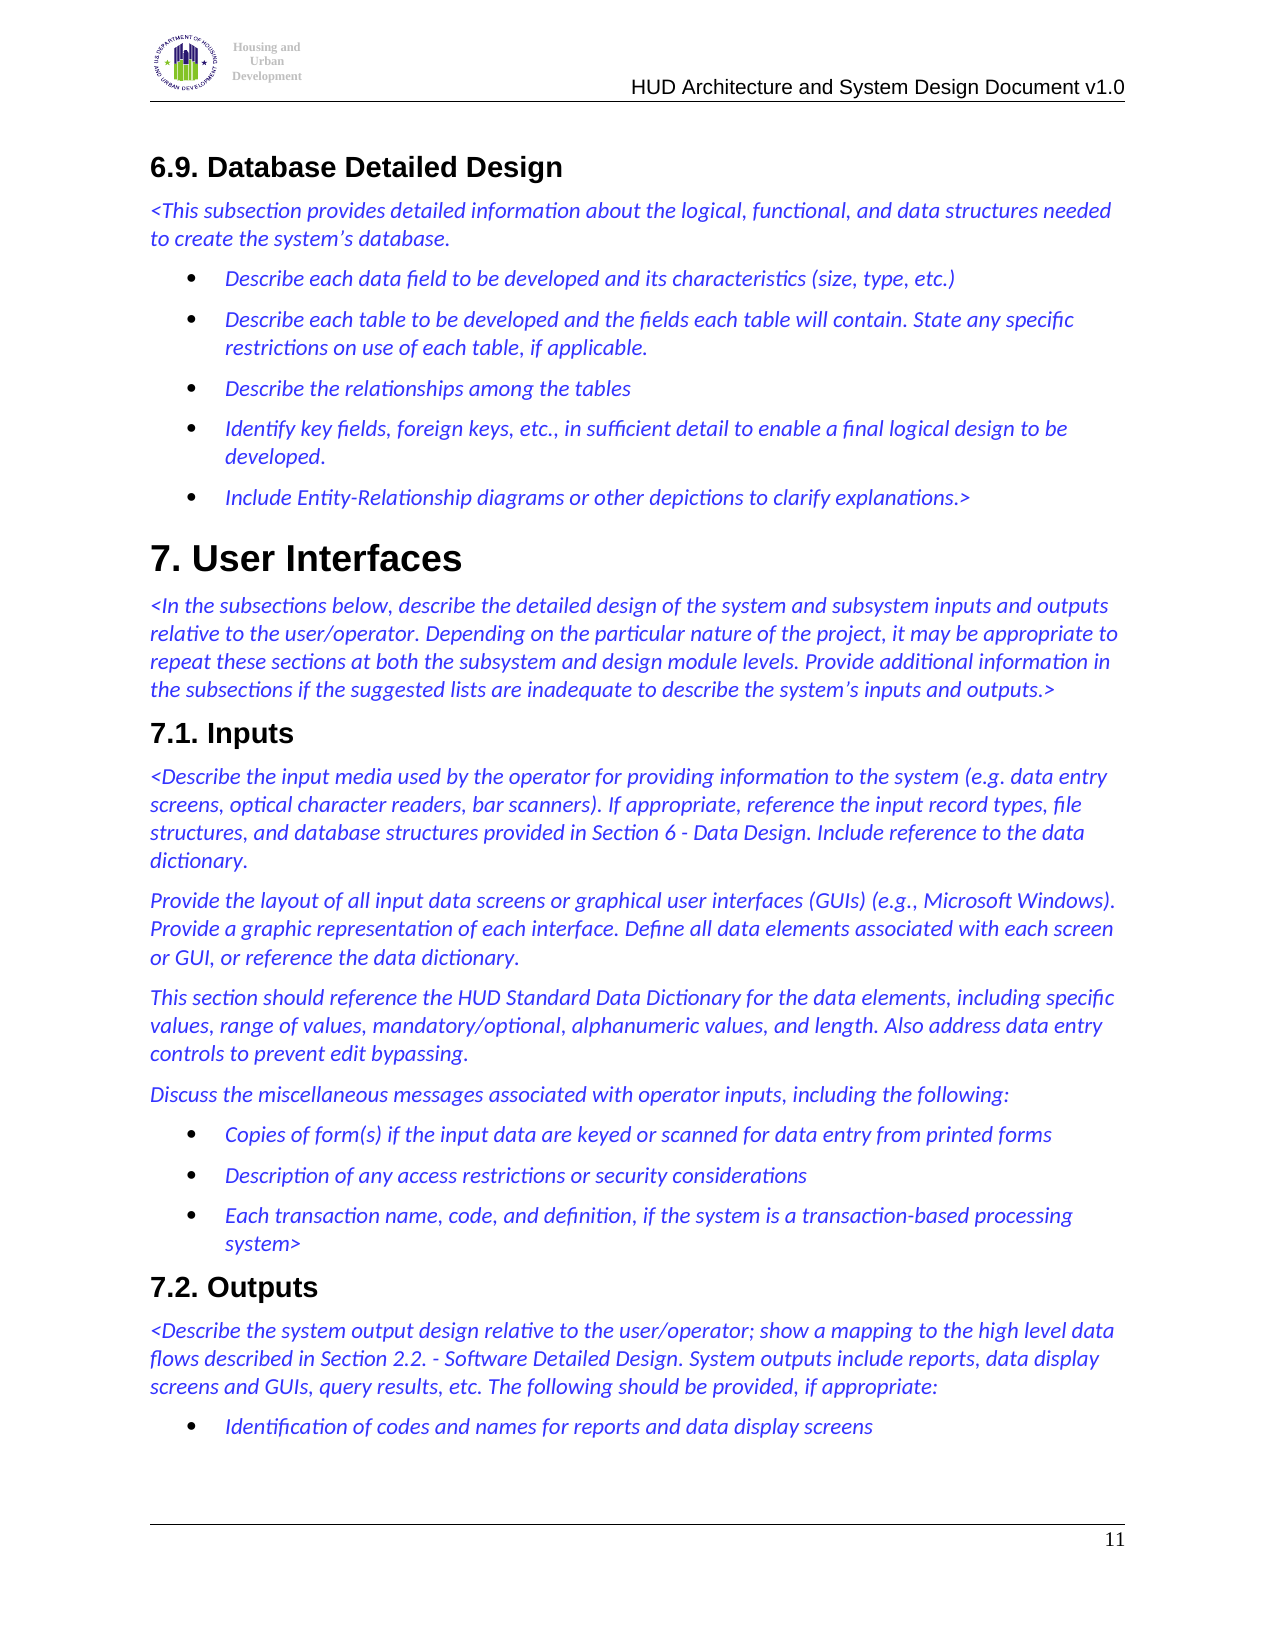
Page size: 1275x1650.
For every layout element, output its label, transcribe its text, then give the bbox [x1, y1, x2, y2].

text Identify key fields, foreign keys, etc., in sufficient detail to enable a final logical design to be developed. [187, 414, 1125, 470]
text <This subsection provides detailed information about the logical, functional, and data structures needed to create the system’s database. [150, 196, 1125, 252]
text Identification of codes and names for reports and data display screens [187, 1412, 1125, 1440]
text Each transaction name, code, and definition, if the system is a transaction-based processing system> [187, 1201, 1125, 1257]
text This section should reference the HUD Standard Data Dictionary for the data elements, including specific values, range of values, mandatory/optional, alphanumeric values, and length. Also address data entry controls to prevent edit bypassing. [150, 983, 1125, 1067]
text Description of any access restrictions or security considerations [187, 1161, 1125, 1189]
text <Describe the input media used by the operator for providing information to the system (e.g. data entry screens, optical character readers, bar scanners). If appropriate, reference the input record types, file structures, and database structures provided in Section 6 - Data Design. Include reference to the data dictionary. [150, 762, 1125, 874]
text <In the subsections below, describe the detailed design of the system and subsystem inputs and outputs relative to the user/operator. Depending on the particular nature of the project, it may be appropriate to repeat these sections at both the subsystem and design module levels. Provide additional information in the subsections if the suggested lists are inadequate to describe the system’s inputs and outputs.> [150, 591, 1125, 703]
text Discuss the miscellaneous messages associated with operator inputs, including the following: [150, 1080, 1125, 1108]
text Copies of form(s) if the input data are keyed or scanned for data entry from printed forms [187, 1120, 1125, 1148]
text Describe the relationships among the tables [187, 374, 1125, 402]
text <Describe the system output design relative to the user/operator; show a mapping to the high level data flows described in Section 2.2. - Software Detailed Design. System outputs include reports, data display screens and GUIs, query results, etc. The following should be provided, if appropriate: [150, 1316, 1125, 1400]
text Describe each table to be developed and the fields each table will contain. State any specific restrictions on use of each table, if applicable. [187, 305, 1125, 361]
text Include Entity-Relationship diagrams or other depictions to clarify explanations.> [187, 483, 1125, 511]
text Provide the layout of all input data screens or graphical user interfaces (GUIs) (e.g., Microsoft Windows). Provide a graphic representation of each interface. Define all data elements associated with each screen or GUI, or reference the data dictionary. [150, 887, 1125, 971]
subtitle Inputs [150, 716, 1125, 749]
subtitle Database Detailed Design [150, 150, 1125, 183]
text Describe each data field to be developed and its characteristics (size, type, etc.) [187, 264, 1125, 293]
subtitle Outputs [150, 1270, 1125, 1303]
subtitle User Interfaces [150, 536, 1125, 579]
